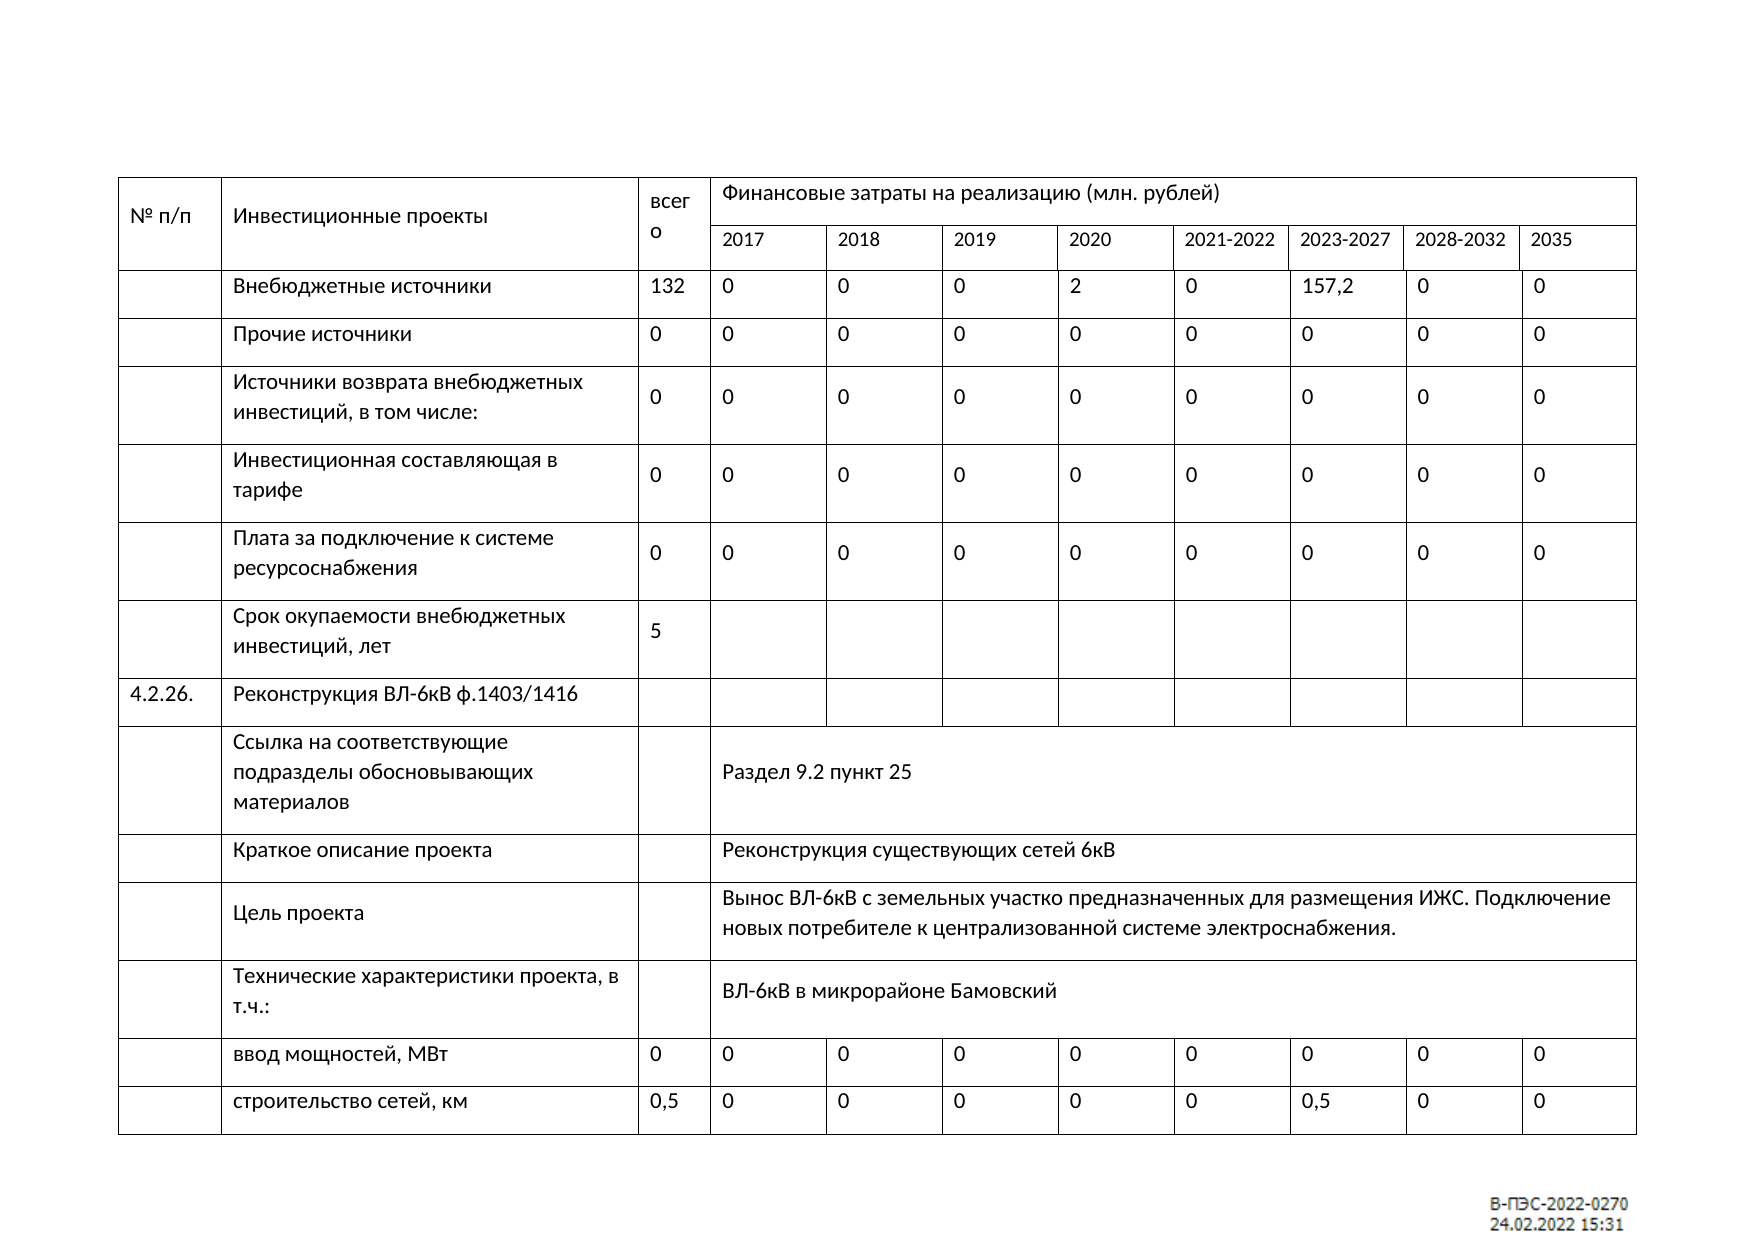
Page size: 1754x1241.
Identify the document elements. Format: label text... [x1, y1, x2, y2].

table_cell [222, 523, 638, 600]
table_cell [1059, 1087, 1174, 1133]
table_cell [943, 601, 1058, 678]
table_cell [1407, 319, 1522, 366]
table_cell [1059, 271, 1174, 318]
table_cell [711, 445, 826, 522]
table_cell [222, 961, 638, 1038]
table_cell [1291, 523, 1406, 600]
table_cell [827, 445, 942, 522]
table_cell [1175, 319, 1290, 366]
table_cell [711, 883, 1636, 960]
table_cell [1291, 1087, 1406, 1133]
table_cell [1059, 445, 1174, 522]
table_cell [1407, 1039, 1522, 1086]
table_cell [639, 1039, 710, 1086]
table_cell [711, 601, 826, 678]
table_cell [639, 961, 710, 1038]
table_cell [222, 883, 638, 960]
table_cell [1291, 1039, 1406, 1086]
table_cell 2018 [827, 226, 942, 270]
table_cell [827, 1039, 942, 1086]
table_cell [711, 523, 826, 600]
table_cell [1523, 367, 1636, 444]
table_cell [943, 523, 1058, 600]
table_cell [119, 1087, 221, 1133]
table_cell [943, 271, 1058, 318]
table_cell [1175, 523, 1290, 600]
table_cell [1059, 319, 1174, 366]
table_cell 2019 [943, 226, 1057, 270]
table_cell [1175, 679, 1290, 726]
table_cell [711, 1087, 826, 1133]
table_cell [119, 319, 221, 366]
picture [1488, 1193, 1636, 1234]
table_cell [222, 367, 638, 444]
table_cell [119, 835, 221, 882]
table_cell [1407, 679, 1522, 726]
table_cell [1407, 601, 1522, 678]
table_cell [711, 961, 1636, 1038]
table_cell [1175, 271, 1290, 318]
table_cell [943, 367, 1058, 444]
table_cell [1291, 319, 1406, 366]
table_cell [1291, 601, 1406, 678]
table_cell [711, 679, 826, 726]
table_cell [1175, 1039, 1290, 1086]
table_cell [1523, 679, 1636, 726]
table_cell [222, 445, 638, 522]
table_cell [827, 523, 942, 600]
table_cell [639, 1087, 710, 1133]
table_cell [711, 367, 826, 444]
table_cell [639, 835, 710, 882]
table_cell 2021-2022 [1174, 226, 1288, 270]
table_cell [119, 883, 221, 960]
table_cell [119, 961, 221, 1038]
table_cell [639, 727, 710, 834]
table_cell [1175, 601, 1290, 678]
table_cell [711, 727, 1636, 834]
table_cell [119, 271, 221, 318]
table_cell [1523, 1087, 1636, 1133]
table_header Финансовые затраты на реализацию (млн. рублей) [711, 178, 1636, 225]
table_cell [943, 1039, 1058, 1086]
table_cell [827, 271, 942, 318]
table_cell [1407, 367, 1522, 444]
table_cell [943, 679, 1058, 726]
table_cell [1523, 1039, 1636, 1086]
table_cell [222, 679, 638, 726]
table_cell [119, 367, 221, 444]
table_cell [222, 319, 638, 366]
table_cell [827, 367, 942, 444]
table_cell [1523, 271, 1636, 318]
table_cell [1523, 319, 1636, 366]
table_cell 2028-2032 [1404, 226, 1519, 270]
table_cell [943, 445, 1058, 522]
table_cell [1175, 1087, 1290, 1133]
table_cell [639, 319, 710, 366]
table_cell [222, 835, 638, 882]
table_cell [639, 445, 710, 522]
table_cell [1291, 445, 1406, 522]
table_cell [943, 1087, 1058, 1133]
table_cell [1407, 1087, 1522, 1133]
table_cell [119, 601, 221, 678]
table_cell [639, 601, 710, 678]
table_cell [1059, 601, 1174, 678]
table_cell 2020 [1058, 226, 1173, 270]
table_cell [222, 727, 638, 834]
table_cell 2023-2027 [1289, 226, 1403, 270]
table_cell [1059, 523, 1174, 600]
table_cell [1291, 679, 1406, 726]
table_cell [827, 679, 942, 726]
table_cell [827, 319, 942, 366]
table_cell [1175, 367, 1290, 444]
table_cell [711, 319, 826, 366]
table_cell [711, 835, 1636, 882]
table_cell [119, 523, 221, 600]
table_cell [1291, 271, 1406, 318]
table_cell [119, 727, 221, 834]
table_header всего [639, 178, 710, 270]
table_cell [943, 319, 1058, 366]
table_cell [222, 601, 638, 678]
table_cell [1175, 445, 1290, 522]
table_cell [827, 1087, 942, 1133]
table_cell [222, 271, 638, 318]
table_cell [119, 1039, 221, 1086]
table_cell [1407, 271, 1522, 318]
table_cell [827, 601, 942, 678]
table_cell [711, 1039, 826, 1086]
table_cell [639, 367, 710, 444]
table_header Инвестиционные проекты [222, 178, 638, 270]
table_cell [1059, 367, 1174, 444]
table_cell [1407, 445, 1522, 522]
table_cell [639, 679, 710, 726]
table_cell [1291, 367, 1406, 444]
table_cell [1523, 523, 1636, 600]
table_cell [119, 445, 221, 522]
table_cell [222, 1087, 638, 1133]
table_header № п/п [119, 178, 221, 270]
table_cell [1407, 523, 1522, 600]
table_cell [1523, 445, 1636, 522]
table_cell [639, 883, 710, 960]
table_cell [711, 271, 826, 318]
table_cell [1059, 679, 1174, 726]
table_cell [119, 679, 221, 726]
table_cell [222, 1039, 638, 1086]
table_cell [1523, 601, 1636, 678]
table_cell 2017 [711, 226, 826, 270]
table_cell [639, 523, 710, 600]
table_cell 2035 [1520, 226, 1636, 270]
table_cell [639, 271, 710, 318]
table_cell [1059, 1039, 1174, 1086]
